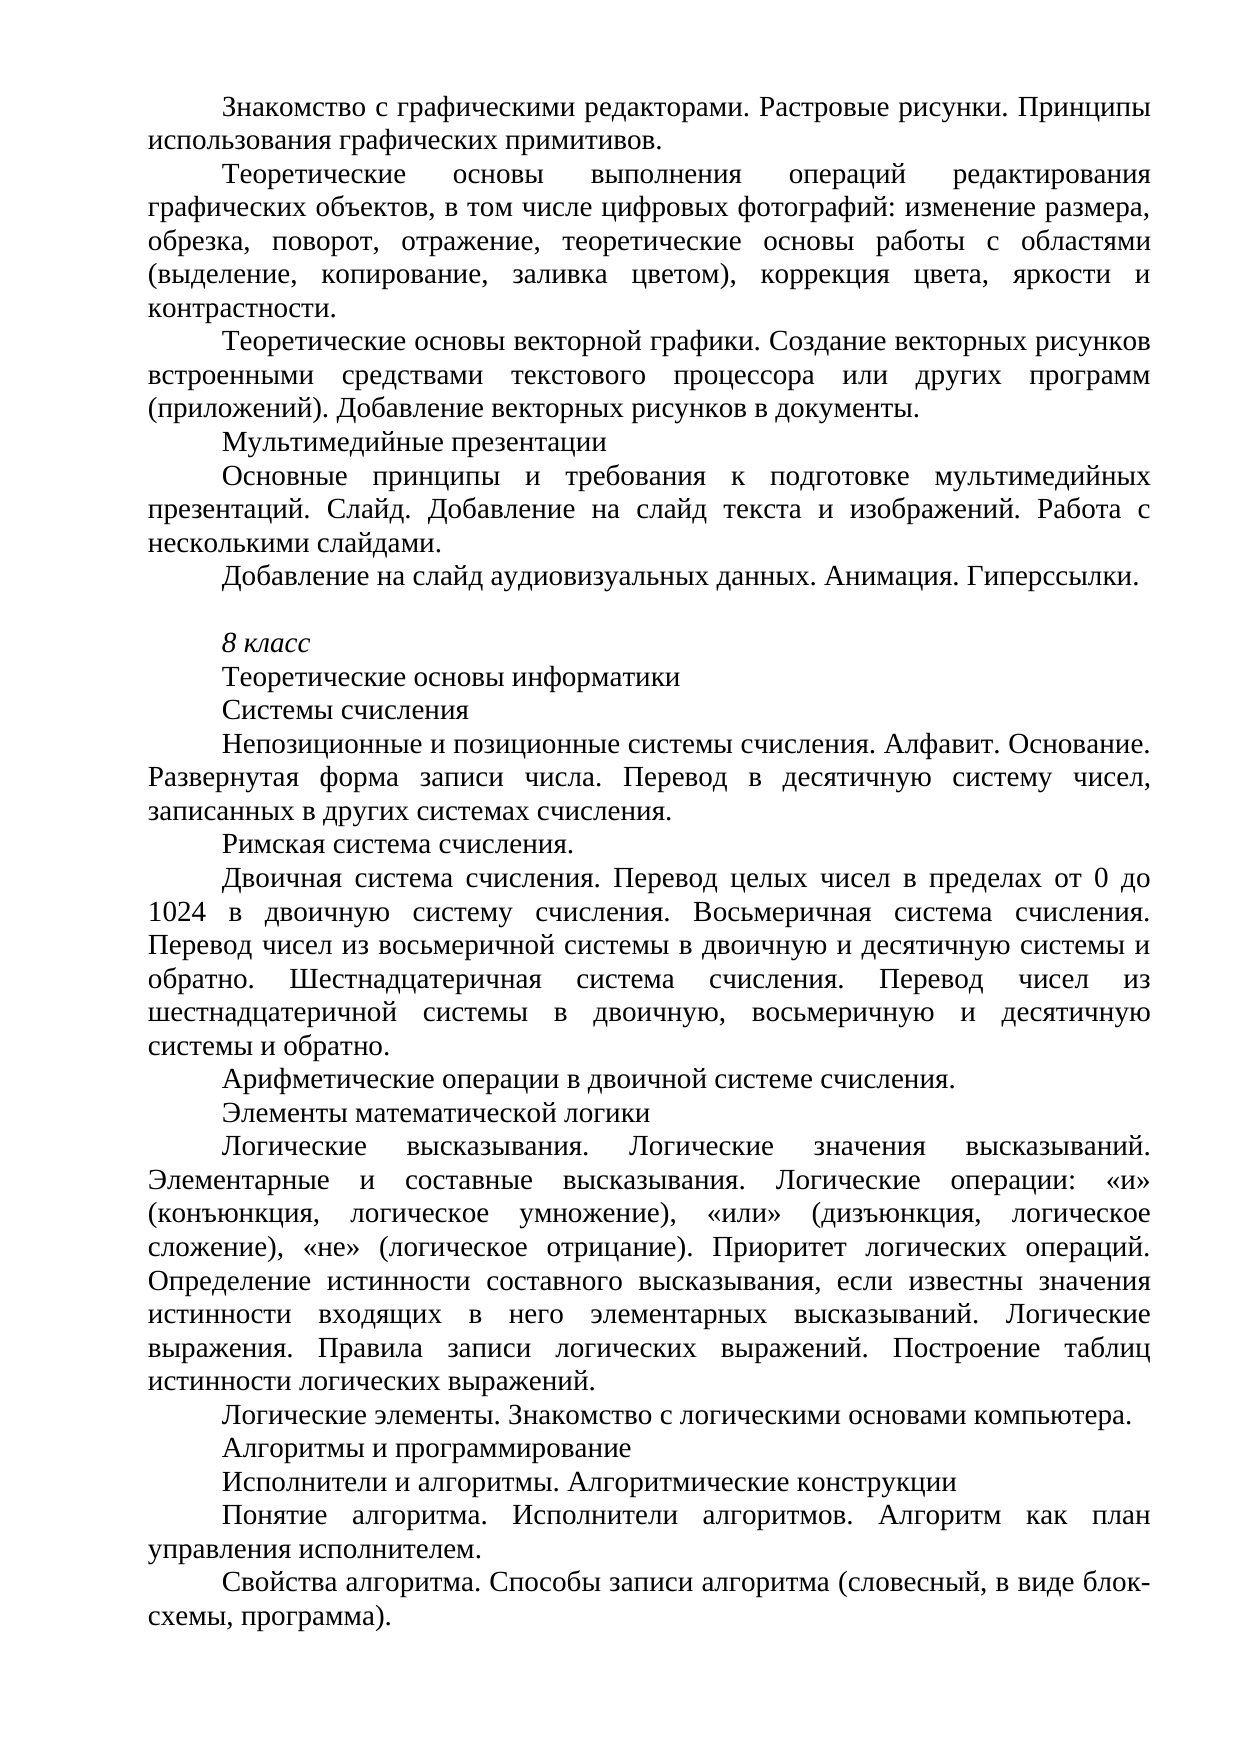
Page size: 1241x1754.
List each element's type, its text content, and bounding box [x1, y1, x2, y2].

text Системы счисления [148, 692, 1152, 726]
text Римская система счисления. [148, 827, 1152, 860]
text Добавление на слайд аудиовизуальных данных. Анимация. Гиперссылки. [148, 558, 1152, 592]
text Двоичная система счисления. Перевод целых чисел в пределах от 0 до 1024 в двоичную систему счисления. Восьмеричная система счисления. Перевод чисел из восьмеричной системы в двоичную и десятичную системы и обратно. Шестнадцатеричная система счисления. Перевод чисел из шестнадцатеричной системы в двоичную, восьмеричную и десятичную системы и обратно. [148, 860, 1152, 1061]
text Логические высказывания. Логические значения высказываний. Элементарные и составные высказывания. Логические операции: «и» (конъюнкция, логическое умножение), «или» (дизъюнкция, логическое сложение), «не» (логическое отрицание). Приоритет логических операций. Определение истинности составного высказывания, если известны значения истинности входящих в него элементарных высказываний. Логические выражения. Правила записи логических выражений. Построение таблиц истинности логических выражений. [148, 1128, 1152, 1397]
text Понятие алгоритма. Исполнители алгоритмов. Алгоритм как план управления исполнителем. [148, 1497, 1152, 1564]
text Знакомство с графическими редакторами. Растровые рисунки. Принципы использования графических примитивов. [148, 89, 1152, 156]
text Свойства алгоритма. Способы записи алгоритма (словесный, в виде блок-схемы, программа). [148, 1564, 1152, 1632]
text Теоретические основы информатики [148, 659, 1152, 692]
text Теоретические основы векторной графики. Создание векторных рисунков встроенными средствами текстового процессора или других программ (приложений). Добавление векторных рисунков в документы. [148, 323, 1152, 424]
text Алгоритмы и программирование [148, 1430, 1152, 1464]
text Арифметические операции в двоичной системе счисления. [148, 1061, 1152, 1095]
text Логические элементы. Знакомство с логическими основами компьютера. [148, 1397, 1152, 1430]
text Теоретические основы выполнения операций редактирования графических объектов, в том числе цифровых фотографий: изменение размера, обрезка, поворот, отражение, теоретические основы работы с областями (выделение, копирование, заливка цветом), коррекция цвета, яркости и контрастности. [148, 156, 1152, 323]
text Основные принципы и требования к подготовке мультимедийных презентаций. Слайд. Добавление на слайд текста и изображений. Работа с несколькими слайдами. [148, 458, 1152, 558]
text Мультимедийные презентации [148, 424, 1152, 458]
text Элементы математической логики [148, 1095, 1152, 1128]
text Исполнители и алгоритмы. Алгоритмические конструкции [148, 1464, 1152, 1497]
text Непозиционные и позиционные системы счисления. Алфавит. Основание. Развернутая форма записи числа. Перевод в десятичную систему чисел, записанных в других системах счисления. [148, 726, 1152, 827]
text 8 класс [148, 625, 1152, 659]
